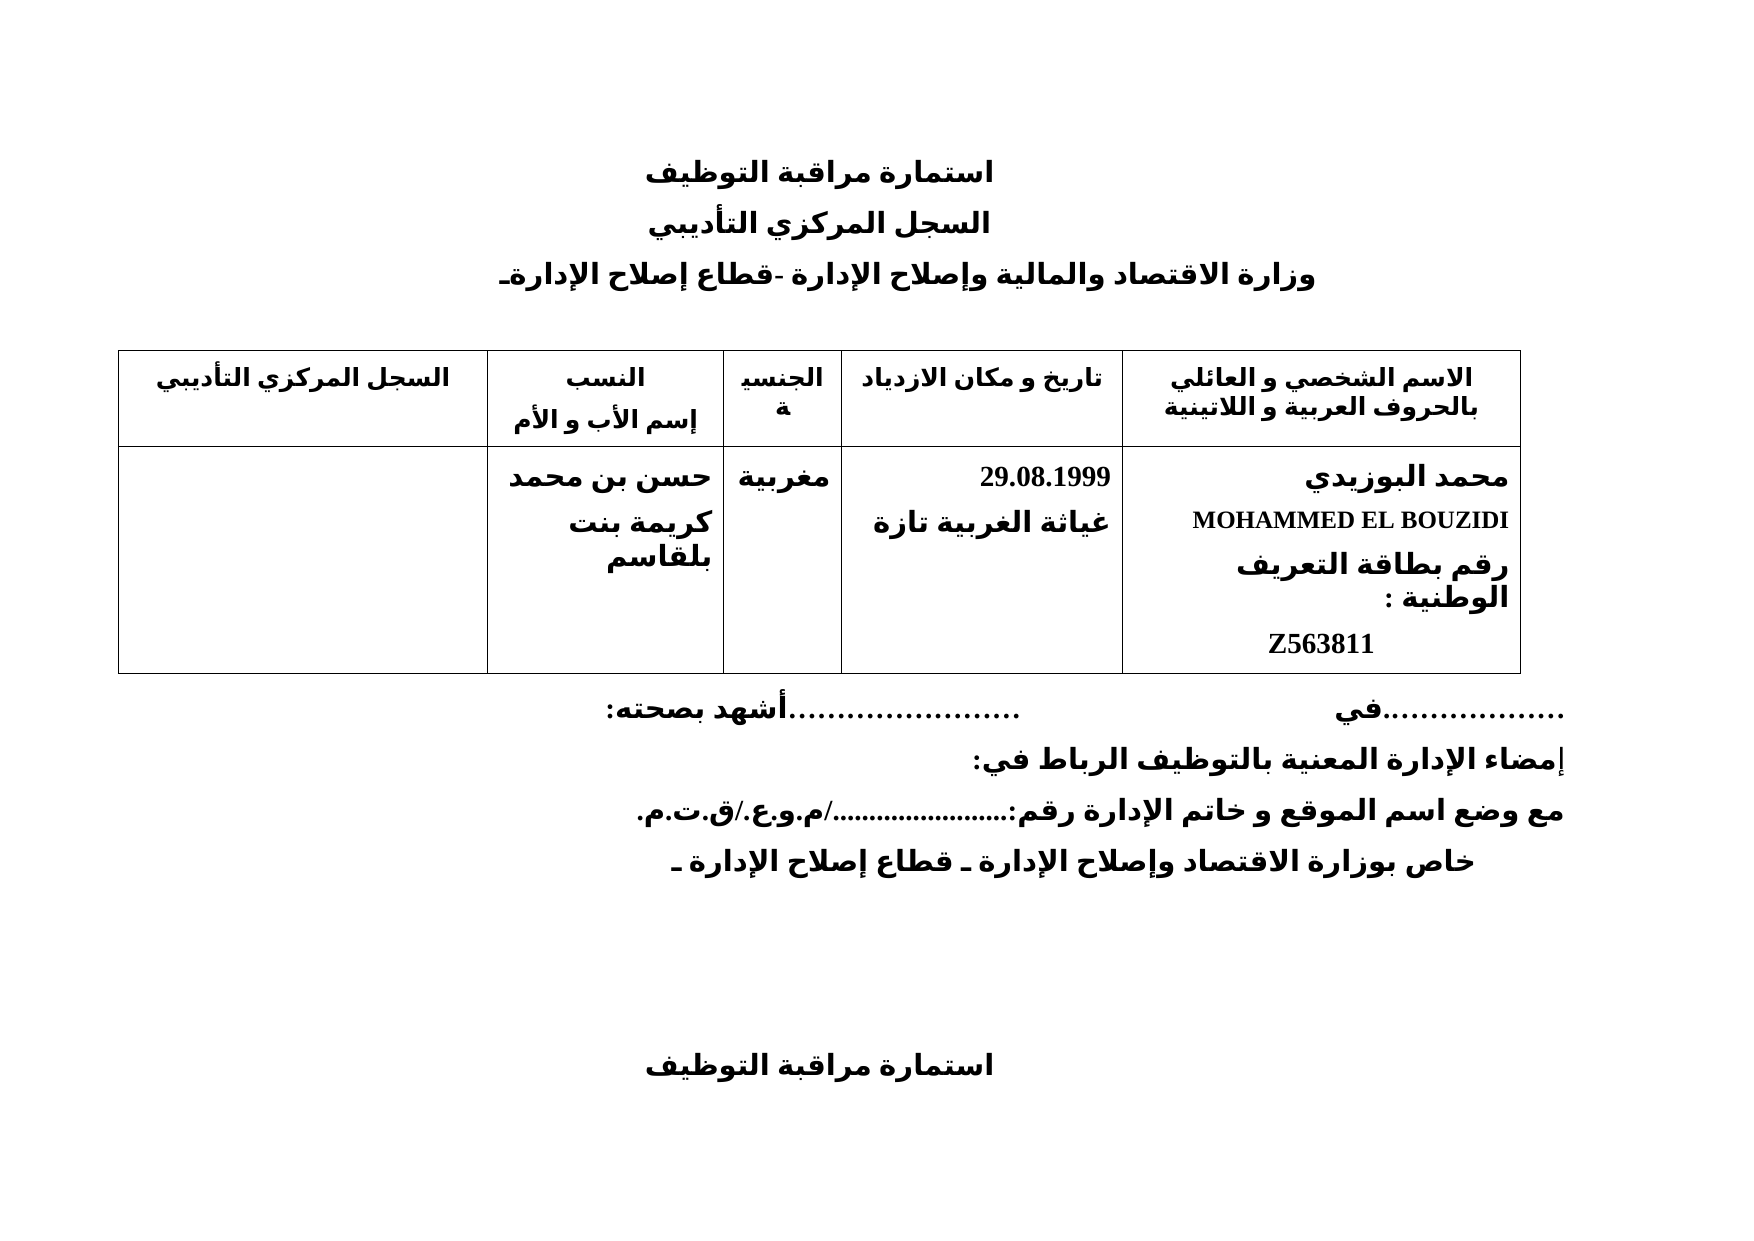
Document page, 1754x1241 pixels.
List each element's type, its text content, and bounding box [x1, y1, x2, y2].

table_header النسب إسم الأب و الأم [488, 351, 723, 446]
text خاص بوزارة الاقتصاد وإصلاح الإدارة ـ قطاع إصلاح الإدارة ـ [162, 844, 1476, 878]
text ……………….في ……………………أشهد بصحته: [162, 359, 1565, 724]
table_cell حسن بن محمد كريمة بنت بلقاسم [488, 447, 723, 672]
table_header تاريخ و مكان الازدياد [842, 351, 1122, 446]
table_cell مغربية [724, 447, 841, 672]
text استمارة مراقبة التوظيف [162, 1048, 1476, 1082]
text إمضاء الإدارة المعنية بالتوظيف الرباط في: [162, 742, 1565, 776]
table_header الجنسية [724, 351, 841, 446]
table_cell [119, 447, 487, 672]
text السجل المركزي التأديبي [162, 206, 1476, 240]
table_header الاسم الشخصي و العائلي بالحروف العربية و اللاتينية [1123, 351, 1520, 446]
text وزارة الاقتصاد والمالية وإصلاح الإدارة -قطاع إصلاح الإدارةـ [162, 257, 1654, 291]
text استمارة مراقبة التوظيف [162, 155, 1476, 189]
table_header السجل المركزي التأديبي [119, 351, 487, 446]
text مع وضع اسم الموقع و خاتم الإدارة رقم:......................../م.و.ع./ق.ت.م. [162, 793, 1565, 827]
table_cell محمد البوزيدي MOHAMMED EL BOUZIDI رقم بطاقة التعريف الوطنية : Z563811 [1123, 447, 1520, 672]
table_cell 29.08.1999 غياثة الغربية تازة [842, 447, 1122, 672]
